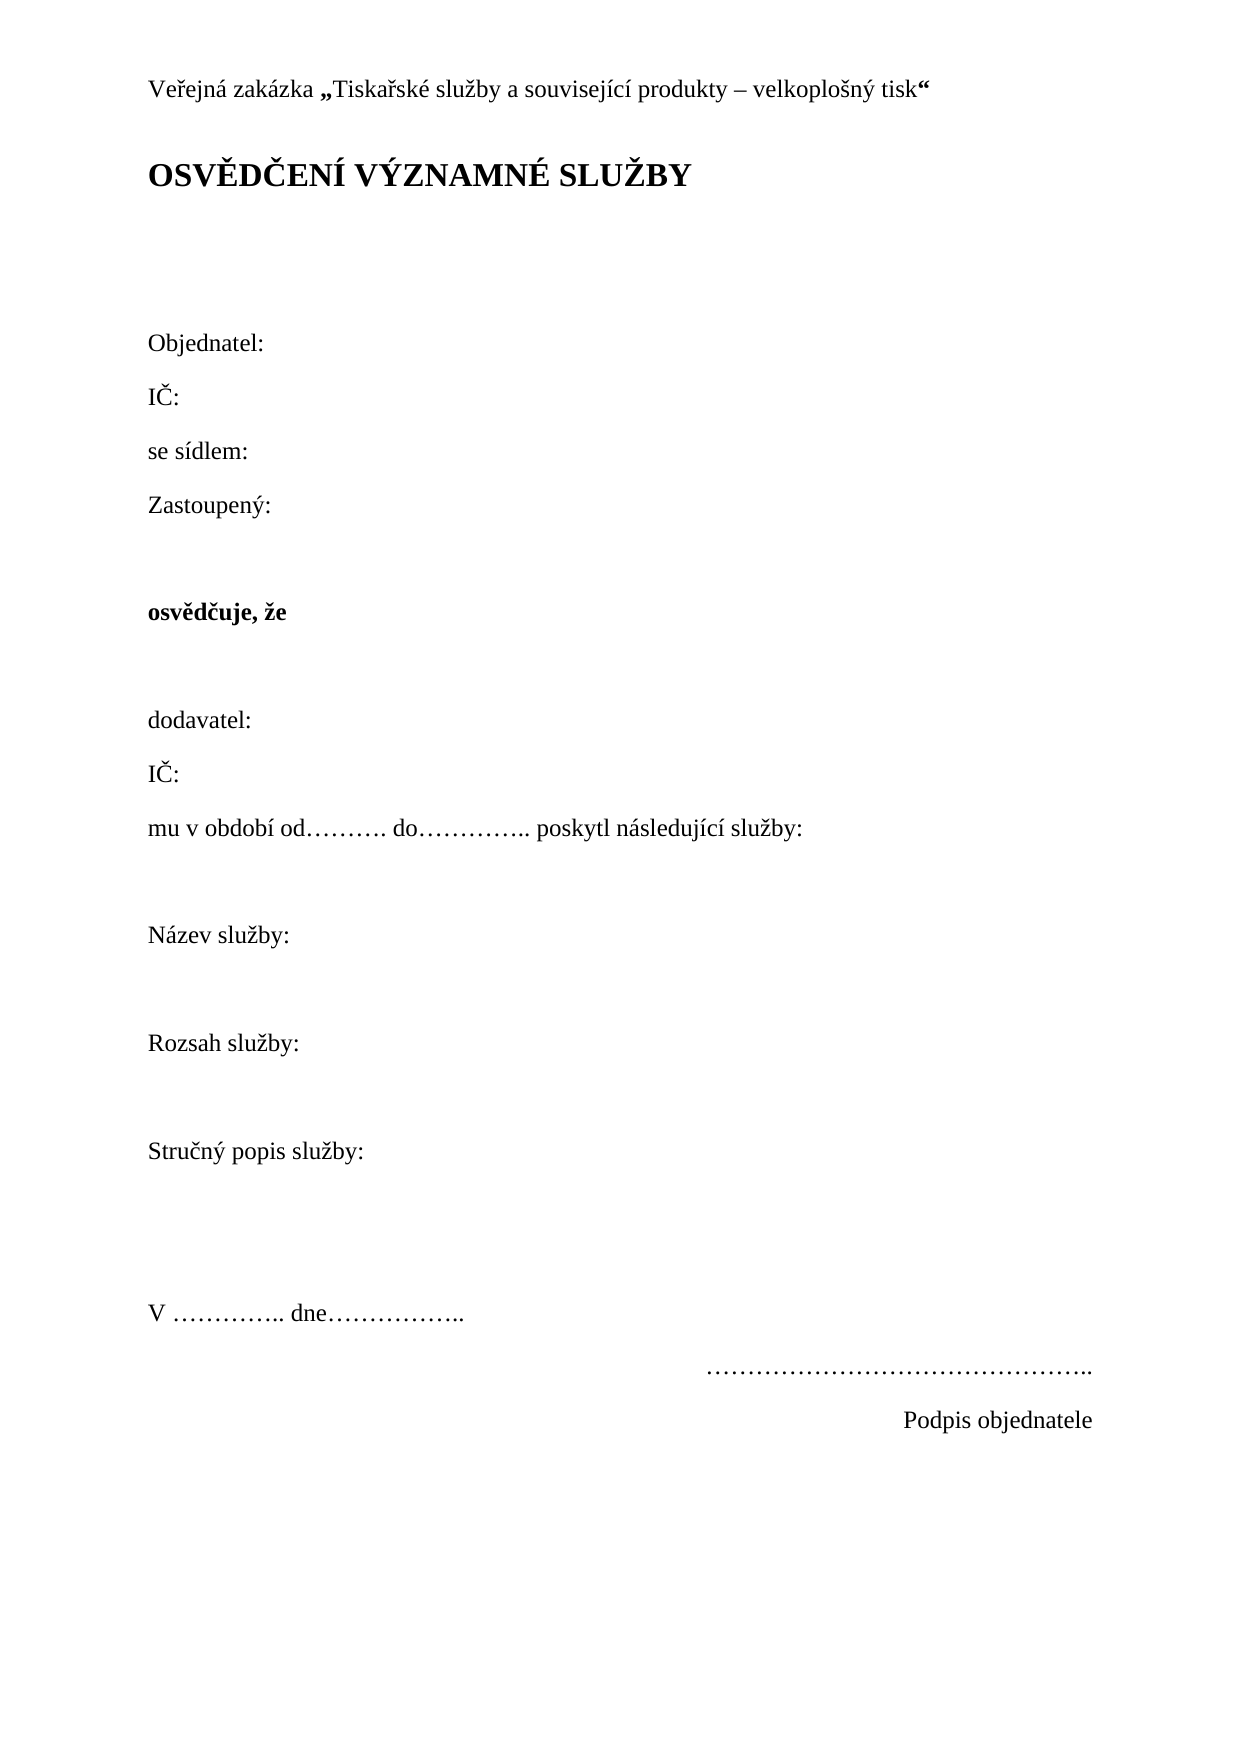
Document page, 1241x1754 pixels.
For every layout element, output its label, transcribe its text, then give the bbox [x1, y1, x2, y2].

text IČ: [148, 759, 1093, 788]
text ……………………………………….. [148, 1351, 1093, 1380]
text Zastoupený: [148, 490, 1093, 518]
text mu v období od………. do………….. poskytl následující služby: [148, 813, 1093, 842]
text osvědčuje, že [148, 597, 1093, 626]
text V ………….. dne…………….. [148, 1298, 1093, 1326]
text Podpis objednatele [148, 1405, 1093, 1434]
text OSVĚDČENÍ VÝZNAMNÉ SLUŽBY [148, 156, 1093, 194]
text Rozsah služby: [148, 1028, 1093, 1057]
text IČ: [148, 382, 1093, 411]
text dodavatel: [148, 705, 1093, 734]
text Stručný popis služby: [148, 1136, 1093, 1165]
text se sídlem: [148, 436, 1093, 465]
text Objednatel: [148, 328, 1093, 357]
text Název služby: [148, 921, 1093, 949]
